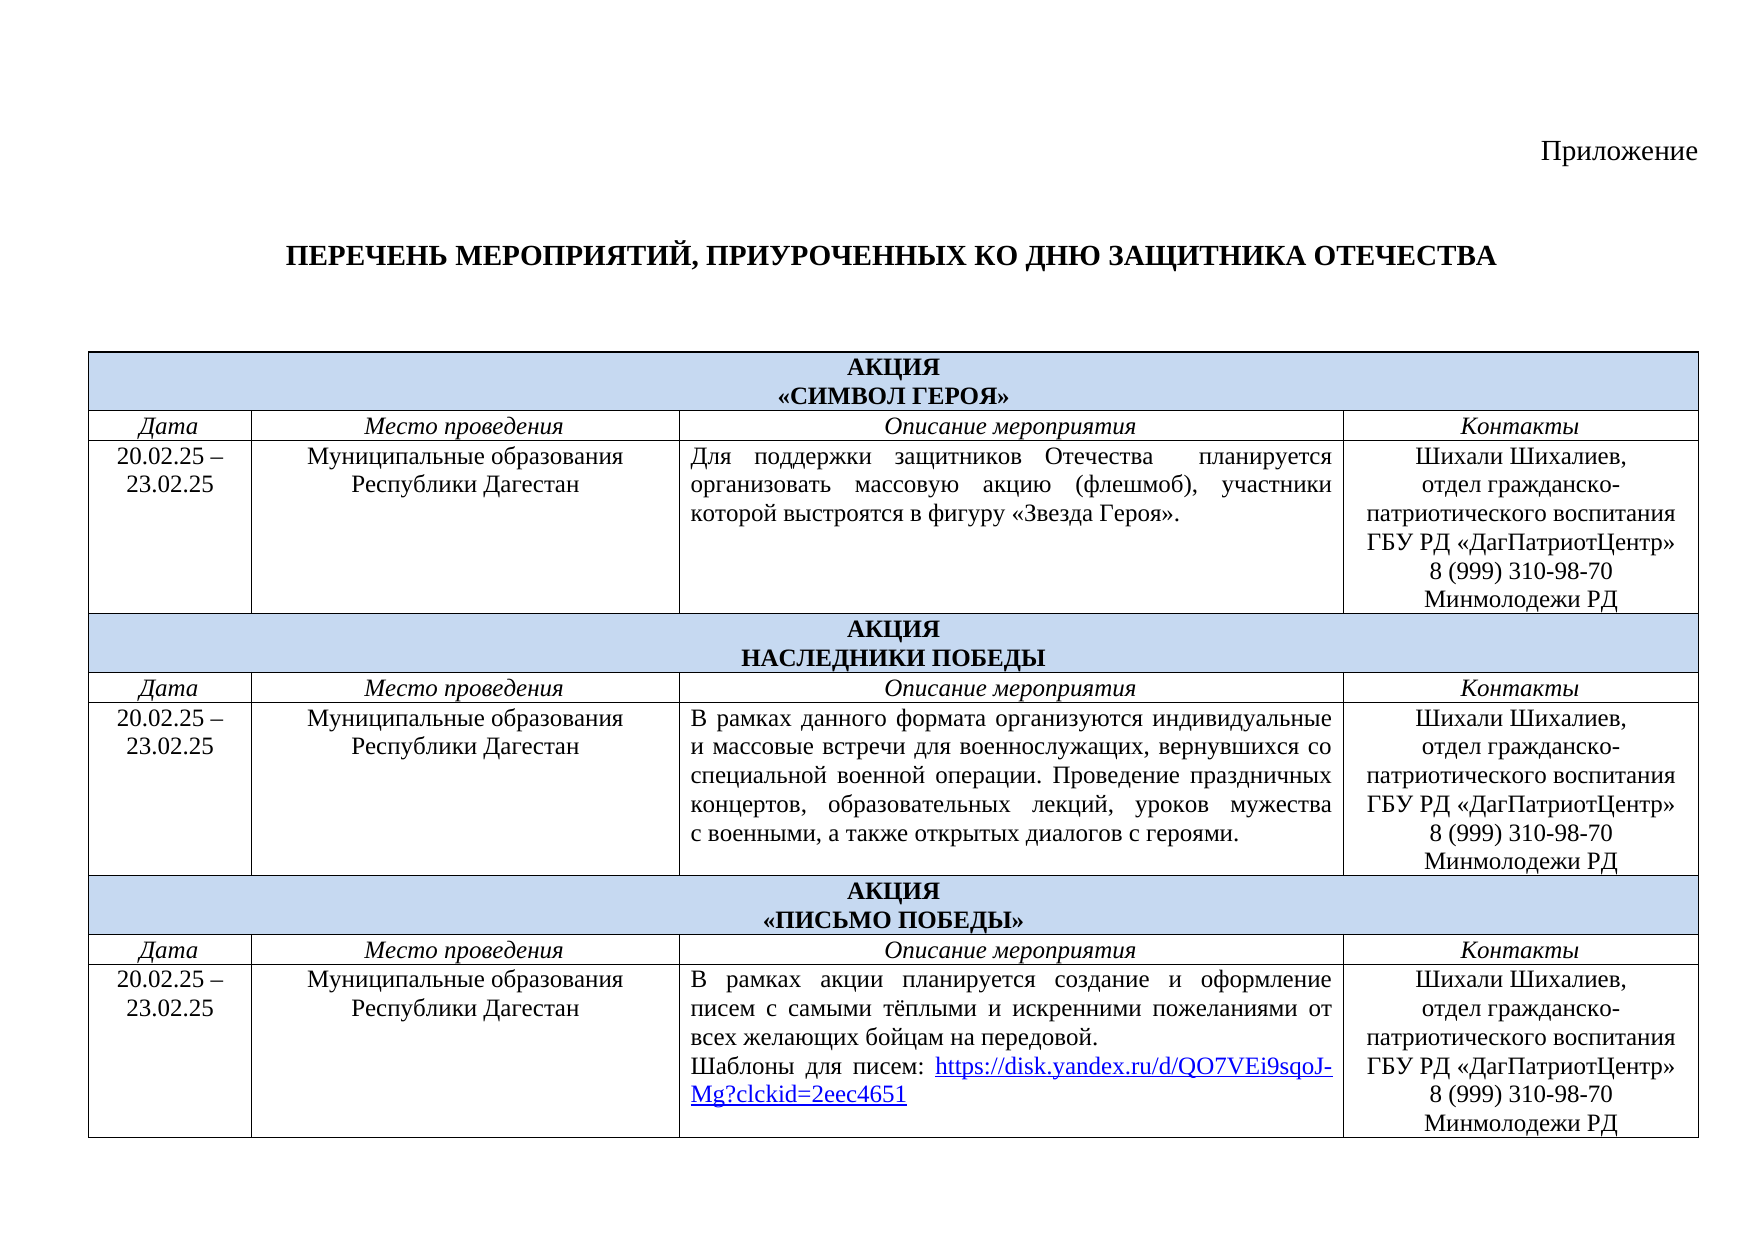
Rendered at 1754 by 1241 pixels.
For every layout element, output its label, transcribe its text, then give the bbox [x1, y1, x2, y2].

table_cell Описание мероприятия [680, 935, 1343, 963]
table_cell Место проведения [252, 673, 679, 702]
table_cell Описание мероприятия [680, 411, 1343, 440]
table_cell В рамках акции планируется создание и оформление писем с самыми тёплыми и искренними пожеланиями от всех желающих бойцам на передовой. Шаблоны для писем: https://disk.yandex.ru/d/QO7VEi9sqoJ-Mg?clckid=2eec4651 [680, 965, 1343, 1137]
table_cell Шихали Шихалиев, отдел гражданско-патриотического воспитания ГБУ РД «ДагПатриотЦентр» 8 (999) 310-98-70 Минмолодежи РД [1344, 441, 1698, 613]
table_cell 20.02.25 – 23.02.25 [89, 441, 251, 613]
table_cell АКЦИЯ «ПИСЬМО ПОБЕДЫ» [89, 876, 1698, 934]
table_cell Контакты [1344, 411, 1698, 440]
table_cell Контакты [1344, 935, 1698, 963]
table_cell Дата [89, 411, 251, 440]
table_cell 20.02.25 – 23.02.25 [89, 965, 251, 1137]
table_cell Дата [89, 935, 251, 963]
table_header АКЦИЯ «СИМВОЛ ГЕРОЯ» [89, 353, 1698, 410]
table_cell Муниципальные образования Республики Дагестан [252, 703, 679, 875]
table_cell Контакты [1344, 673, 1698, 702]
table_cell В рамках данного формата организуются индивидуальные и массовые встречи для военнослужащих, вернувшихся со специальной военной операции. Проведение праздничных концертов, образовательных лекций, уроков мужества с военными, а также открытых диалогов с героями. [680, 703, 1343, 875]
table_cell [252, 965, 679, 1137]
text ПЕРЕЧЕНЬ МЕРОПРИЯТИЙ, ПРИУРОЧЕННЫХ КО ДНЮ ЗАЩИТНИКА ОТЕЧЕСТВА [118, 238, 1665, 272]
table_cell Описание мероприятия [680, 673, 1343, 702]
table_cell Муниципальные образования Республики Дагестан [252, 441, 679, 613]
table_cell Дата [89, 673, 251, 702]
table_cell Место проведения [252, 411, 679, 440]
table_cell Для поддержки защитников Отечества планируется организовать массовую акцию (флешмоб), участники которой выстроятся в фигуру «Звезда Героя». [680, 441, 1343, 613]
table_cell Шихали Шихалиев, отдел гражданско-патриотического воспитания ГБУ РД «ДагПатриотЦентр» 8 (999) 310-98-70 Минмолодежи РД [1344, 965, 1698, 1137]
text Приложение [118, 133, 1698, 167]
table_cell Место проведения [252, 935, 679, 963]
table_cell АКЦИЯ НАСЛЕДНИКИ ПОБЕДЫ [89, 614, 1698, 672]
table_cell Шихали Шихалиев, отдел гражданско-патриотического воспитания ГБУ РД «ДагПатриотЦентр» 8 (999) 310-98-70 Минмолодежи РД [1344, 703, 1698, 875]
table_cell 20.02.25 – 23.02.25 [89, 703, 251, 875]
